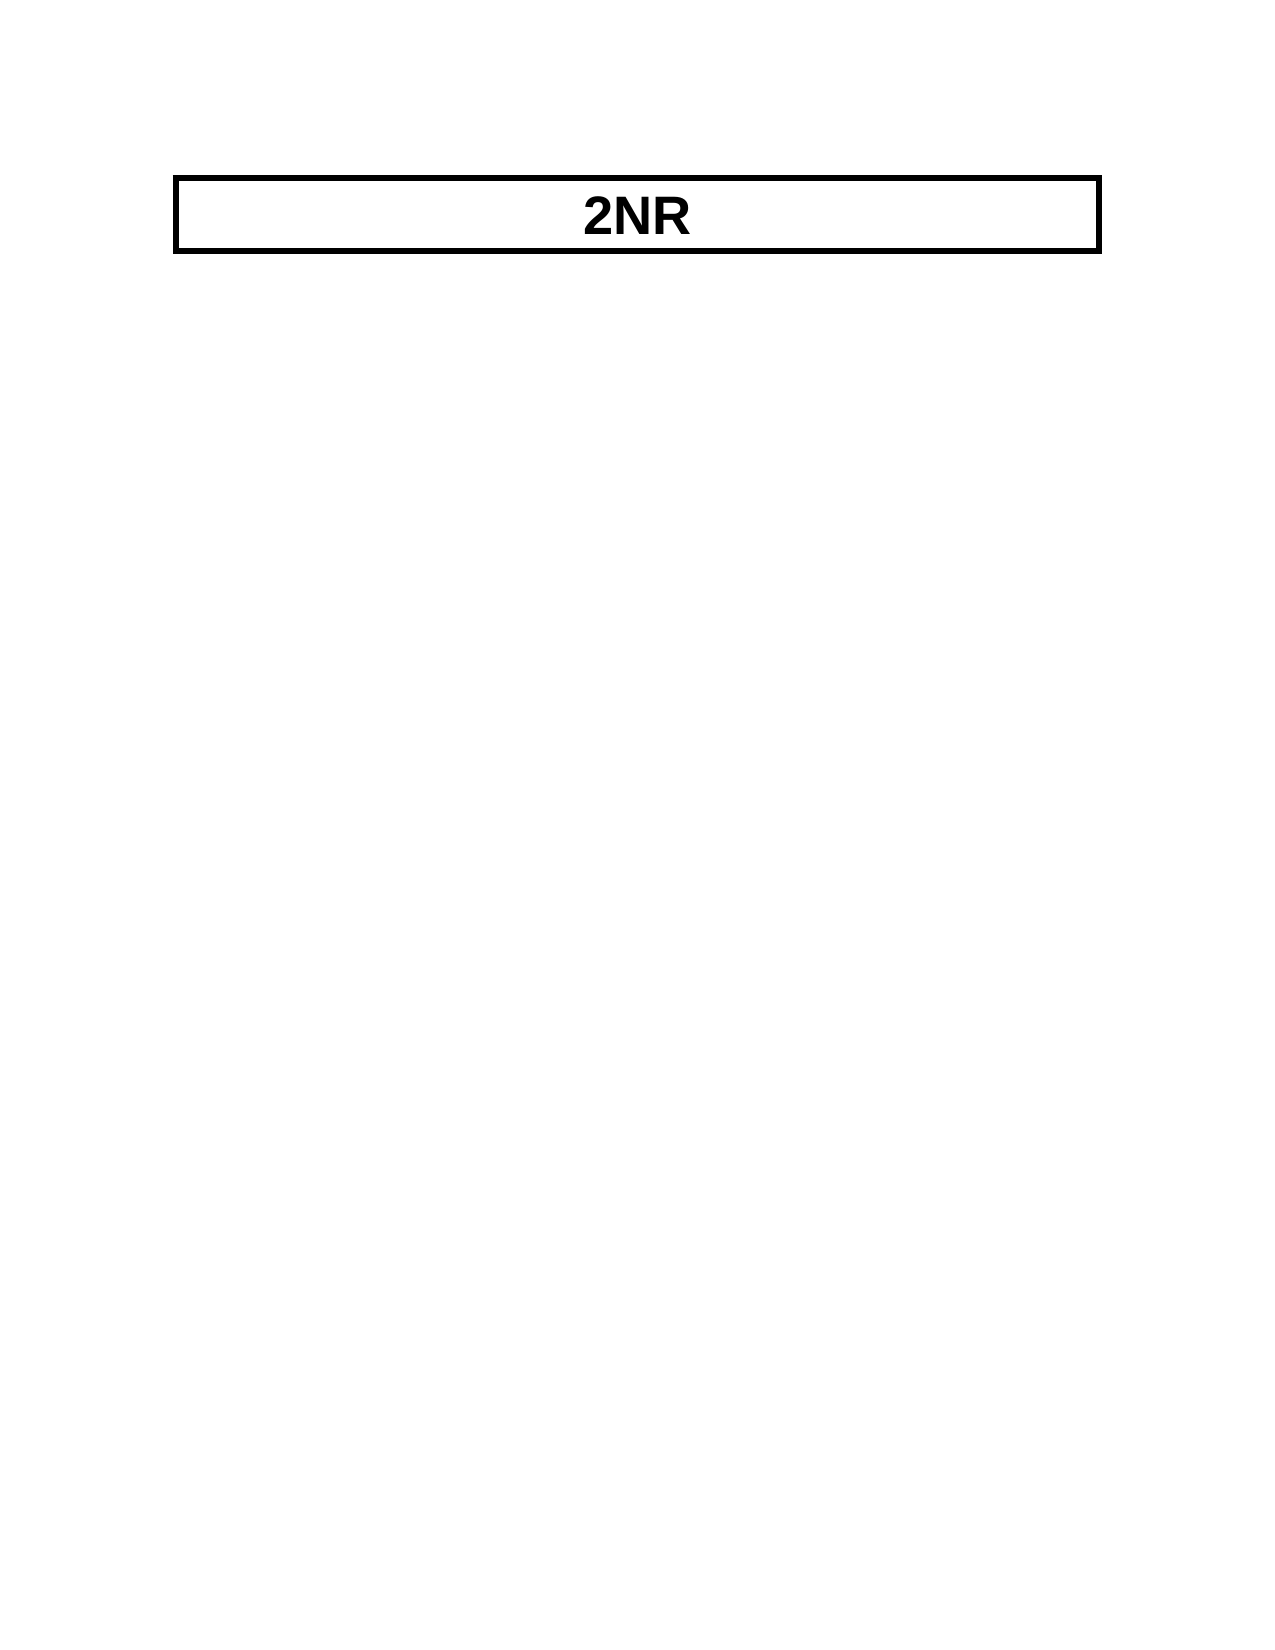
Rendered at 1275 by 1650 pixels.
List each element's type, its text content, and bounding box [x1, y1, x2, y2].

subtitle 2NR [179, 181, 1096, 248]
